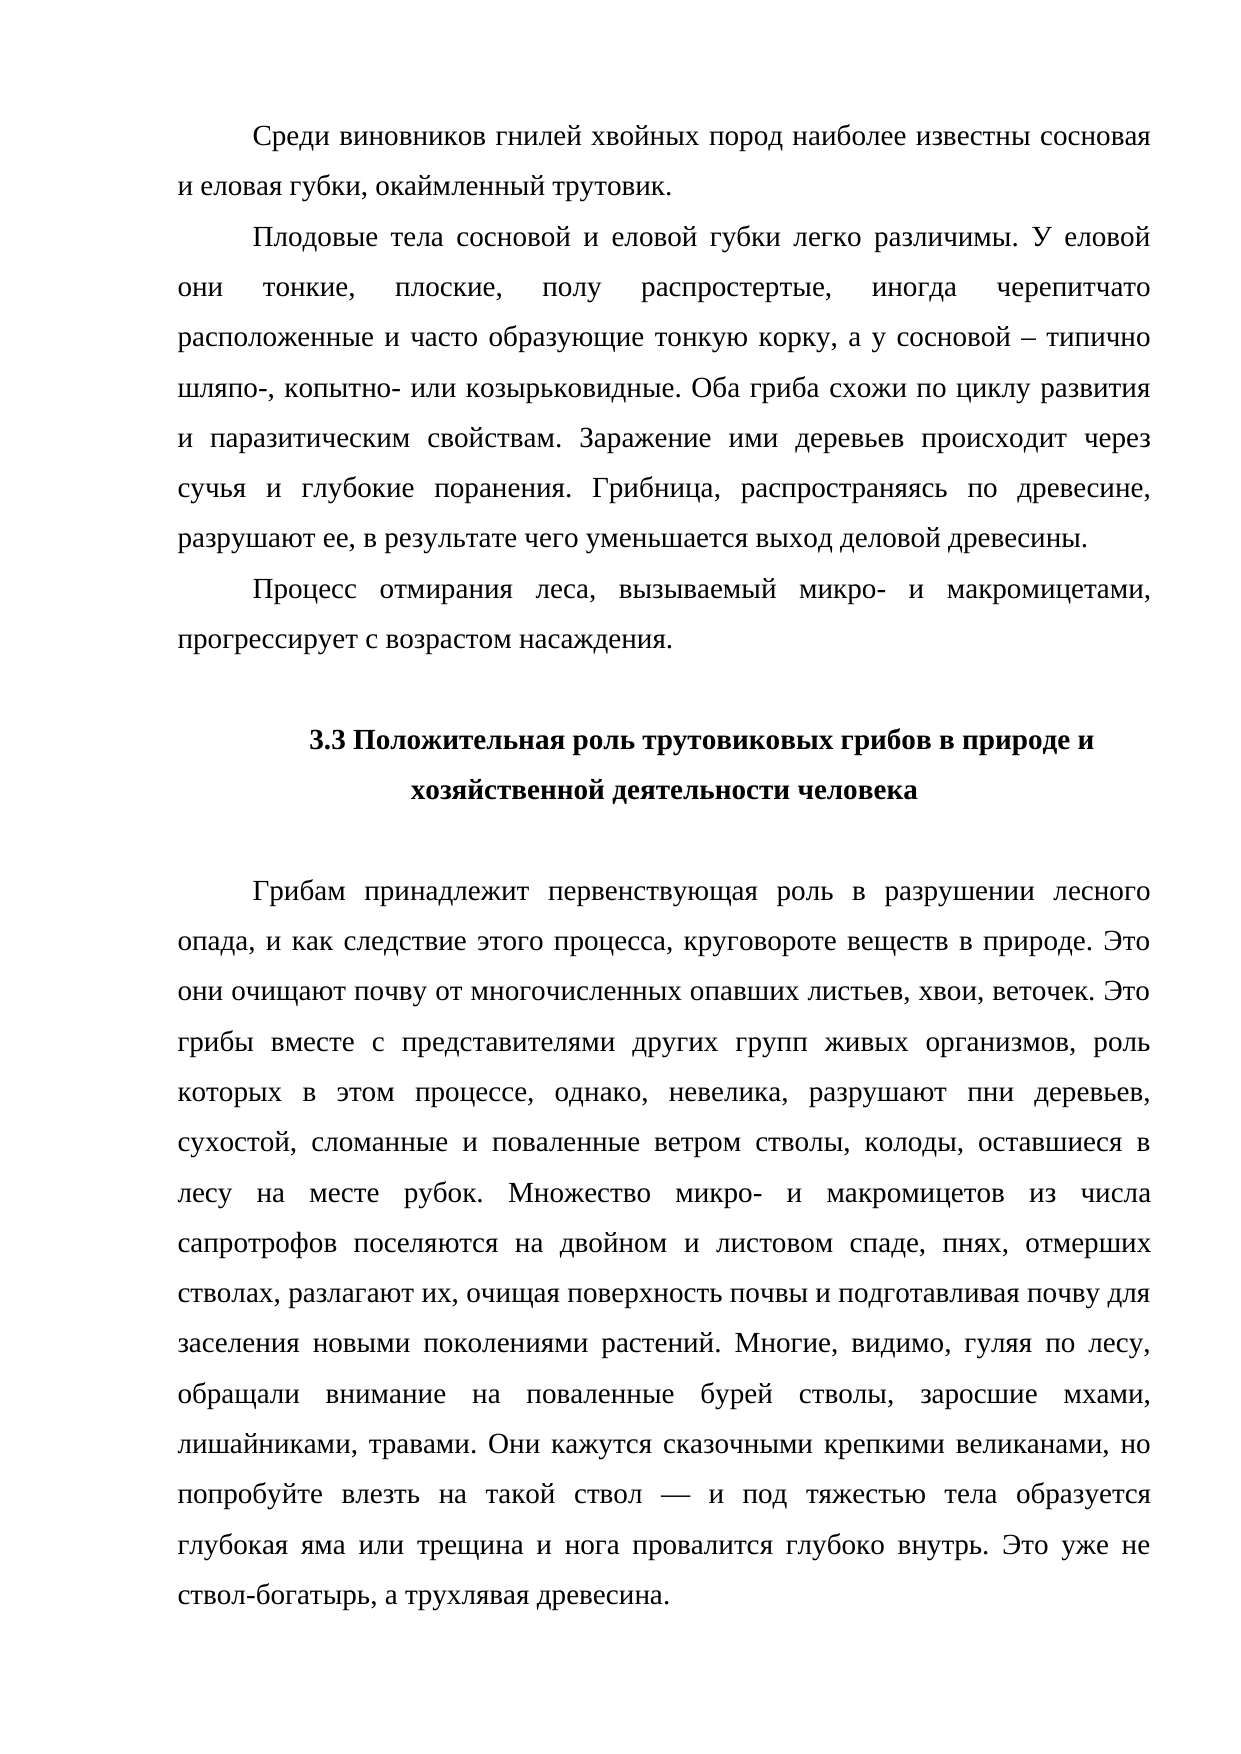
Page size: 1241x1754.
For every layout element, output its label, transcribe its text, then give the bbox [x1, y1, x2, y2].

text Среди виновников гнилей хвойных пород наиболее известны сосновая и еловая губки, окаймленный трутовик. [177, 118, 1152, 202]
text Процесс отмирания леса, вызываемый микро- и макромицетами, прогрессирует с возрастом насаждения. [177, 571, 1152, 655]
text Грибам принадлежит первенствующая роль в разрушении лесного опада, и как следствие этого процесса, круговороте веществ в природе. Это они очищают почву от многочисленных опавших листьев, хвои, веточек. Это грибы вместе с представителями других групп живых организмов, роль которых в этом процессе, однако, невелика, разрушают пни деревьев, сухостой, сломанные и поваленные ветром стволы, колоды, оставшиеся в лесу на месте рубок. Множество микро- и макромицетов из числа сапротрофов поселяются на двойном и листовом спаде, пнях, отмерших стволах, разлагают их, очищая поверхность почвы и подготавливая почву для заселения новыми поколениями растений. Многие, видимо, гуляя по лесу, обращали внимание на поваленные бурей стволы, заросшие мхами, лишайниками, травами. Они кажутся сказочными крепкими великанами, но попробуйте влезть на такой ствол — и под тяжестью тела образуется глубокая яма или трещина и нога провалится глубоко внутрь. Это уже не ствол-богатырь, а трухлявая древесина. [177, 873, 1152, 1611]
subtitle 3.3 Положительная роль трутовиковых грибов в природе и хозяйственной деятельности человека [177, 722, 1152, 806]
text Плодовые тела сосновой и еловой губки легко различимы. У еловой они тонкие, плоские, полу распростертые, иногда черепитчато расположенные и часто образующие тонкую корку, а у сосновой – типично шляпо-, копытно- или козырьковидные. Оба гриба схожи по циклу развития и паразитическим свойствам. Заражение ими деревьев происходит через сучья и глубокие поранения. Грибница, распространяясь по древесине, разрушают ее, в результате чего уменьшается выход деловой древесины. [177, 219, 1152, 554]
